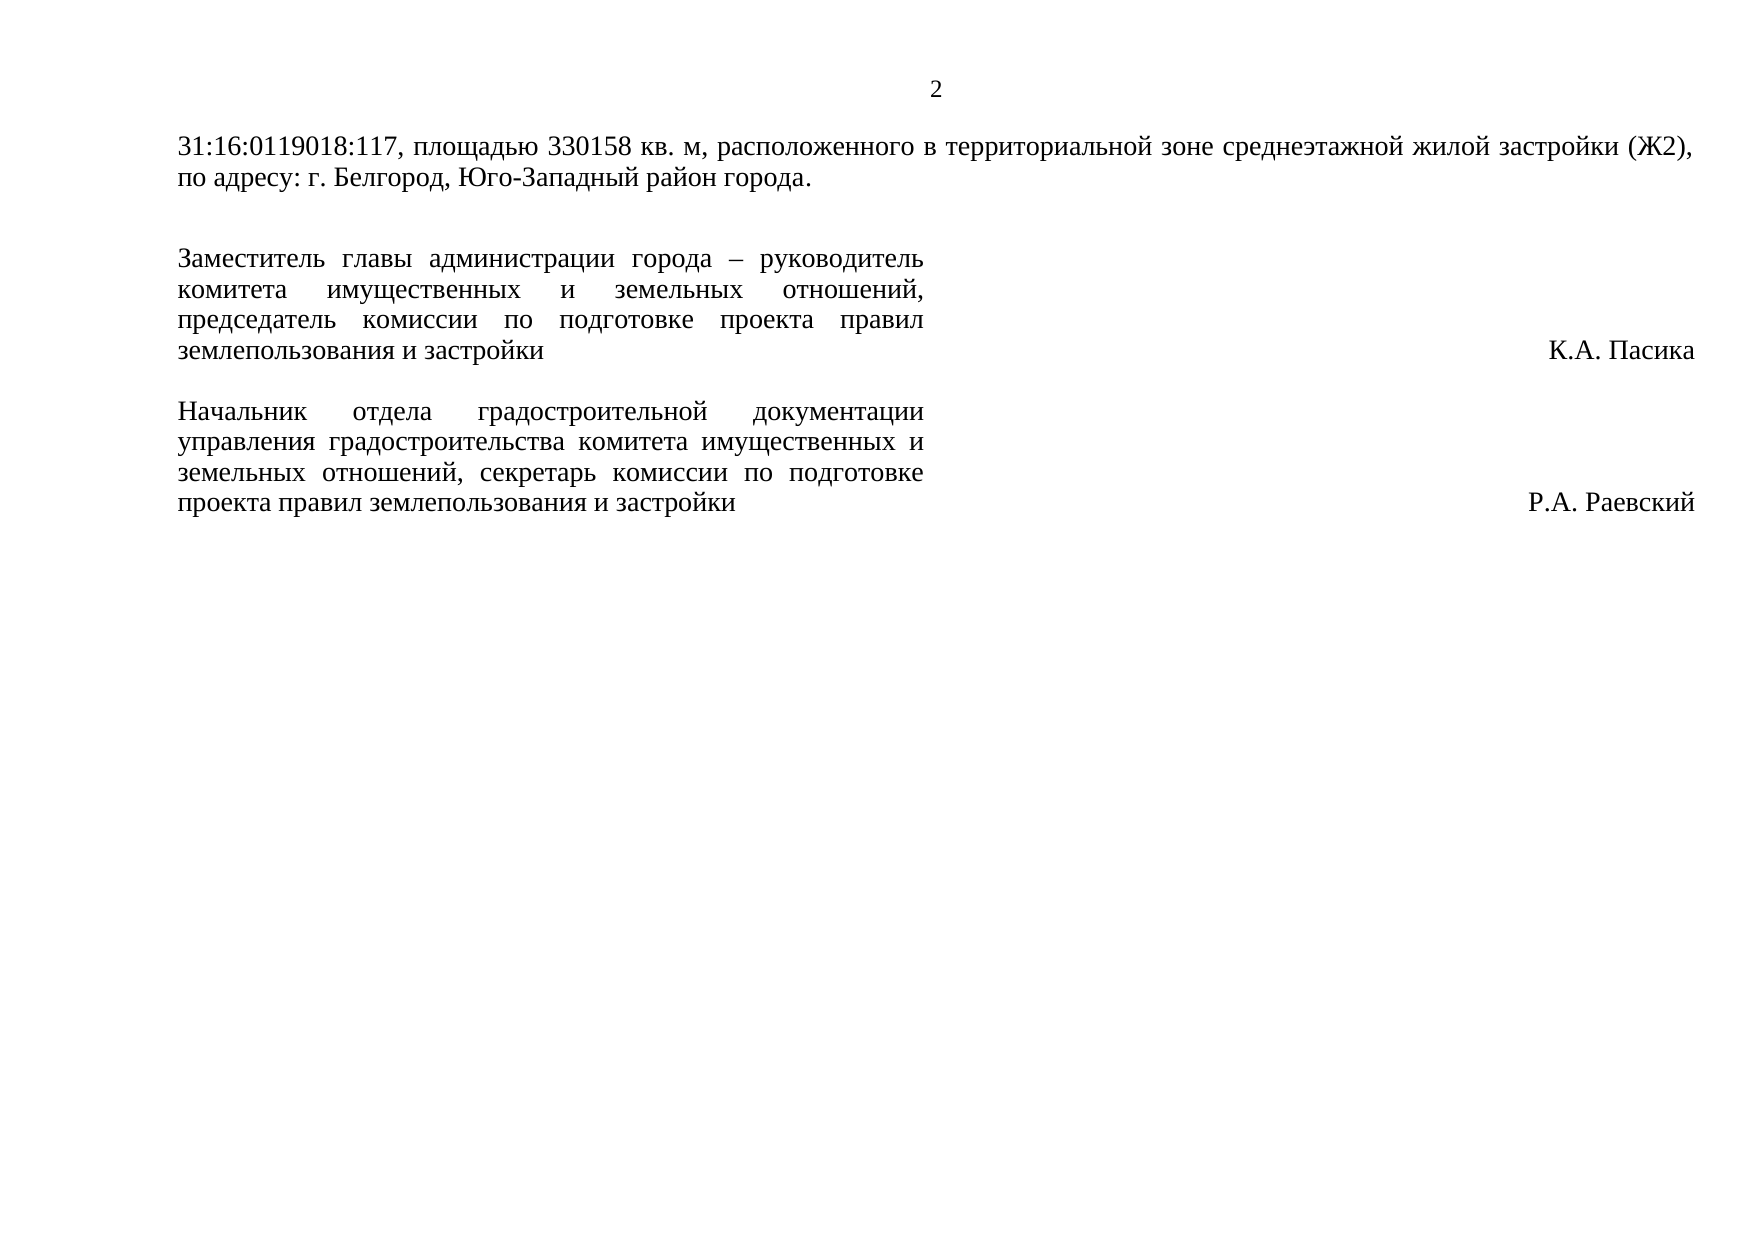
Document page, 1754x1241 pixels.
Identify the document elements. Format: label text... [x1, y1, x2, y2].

table_header Заместитель главы администрации города – руководитель комитета имущественных и земельных отношений, председатель комиссии по подготовке проекта правил землепользования и застройки [166, 244, 936, 366]
table_cell Начальник отдела градостроительной документации управления градостроительства комитета имущественных и земельных отношений, секретарь комиссии по подготовке проекта правил землепользования и застройки [166, 366, 936, 518]
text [177, 131, 1695, 192]
table_cell Р.А. Раевский [936, 366, 1706, 518]
table_header К.А. Пасика [936, 244, 1706, 366]
